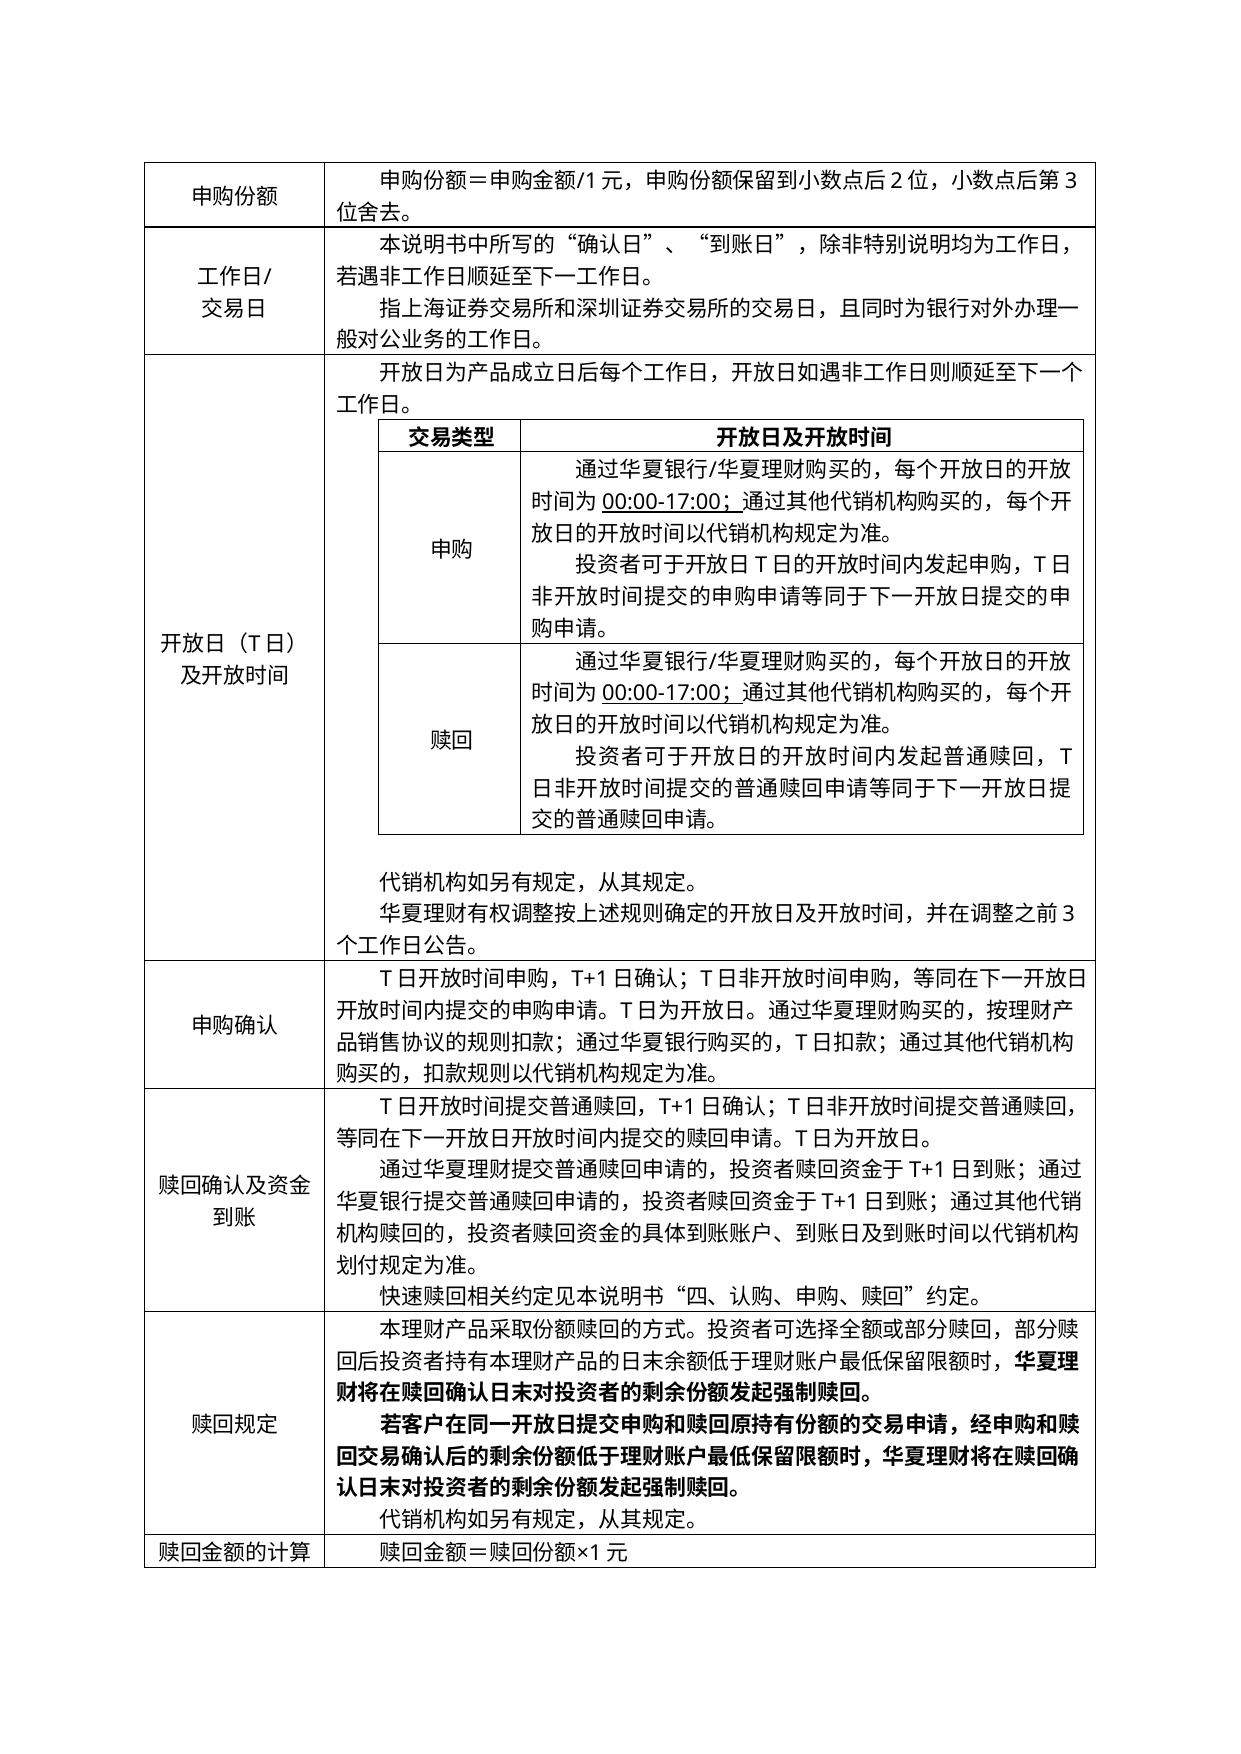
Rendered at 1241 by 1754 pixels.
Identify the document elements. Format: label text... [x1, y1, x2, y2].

table_cell 本说明书中所写的“确认日”、“到账日”，除非特别说明均为工作日，若遇非工作日顺延至下一工作日。 指上海证券交易所和深圳证券交易所的交易日，且同时为银行对外办理一般对公业务的工作日。 [325, 228, 1095, 354]
table_cell 赎回金额＝赎回份额×1元 [325, 1535, 1095, 1567]
table_cell 申购确认 [145, 961, 324, 1088]
table_cell 本理财产品采取份额赎回的方式。投资者可选择全额或部分赎回，部分赎回后投资者持有本理财产品的日末余额低于理财账户最低保留限额时，华夏理财将在赎回确认日末对投资者的剩余份额发起强制赎回。 若客户在同一开放日提交申购和赎回原持有份额的交易申请，经申购和赎回交易确认后的剩余份额低于理财账户最低保留限额时，华夏理财将在赎回确认日末对投资者的剩余份额发起强制赎回。 代销机构如另有规定，从其规定。 [325, 1312, 1095, 1534]
table_cell 工作日/ 交易日 [145, 228, 324, 354]
table_cell 申购份额 [145, 163, 324, 226]
table_cell T日开放时间提交普通赎回，T+1日确认；T日非开放时间提交普通赎回，等同在下一开放日开放时间内提交的赎回申请。T日为开放日。 通过华夏理财提交普通赎回申请的，投资者赎回资金于T+1日到账；通过华夏银行提交普通赎回申请的，投资者赎回资金于T+1日到账；通过其他代销机构赎回的，投资者赎回资金的具体到账账户、到账日及到账时间以代销机构划付规定为准。 快速赎回相关约定见本说明书“四、认购、申购、赎回”约定。 [325, 1089, 1095, 1311]
table_cell 赎回规定 [145, 1312, 324, 1534]
table_cell 申购份额＝申购金额/1元，申购份额保留到小数点后2位，小数点后第3位舍去。 [325, 163, 1095, 226]
table_cell T日开放时间申购，T+1日确认；T日非开放时间申购，等同在下一开放日开放时间内提交的申购申请。T日为开放日。通过华夏理财购买的，按理财产品销售协议的规则扣款；通过华夏银行购买的，T日扣款；通过其他代销机构购买的，扣款规则以代销机构规定为准。 [325, 961, 1095, 1088]
table_cell 开放日为产品成立日后每个工作日，开放日如遇非工作日则顺延至下一个工作日。 代销机构如另有规定，从其规定。 华夏理财有权调整按上述规则确定的开放日及开放时间，并在调整之前3个工作日公告。 [325, 355, 1095, 960]
table_cell 赎回金额的计算 [145, 1535, 324, 1567]
table_cell 开放日（T日）及开放时间 [145, 355, 324, 960]
table_cell 赎回确认及资金到账 [145, 1089, 324, 1311]
